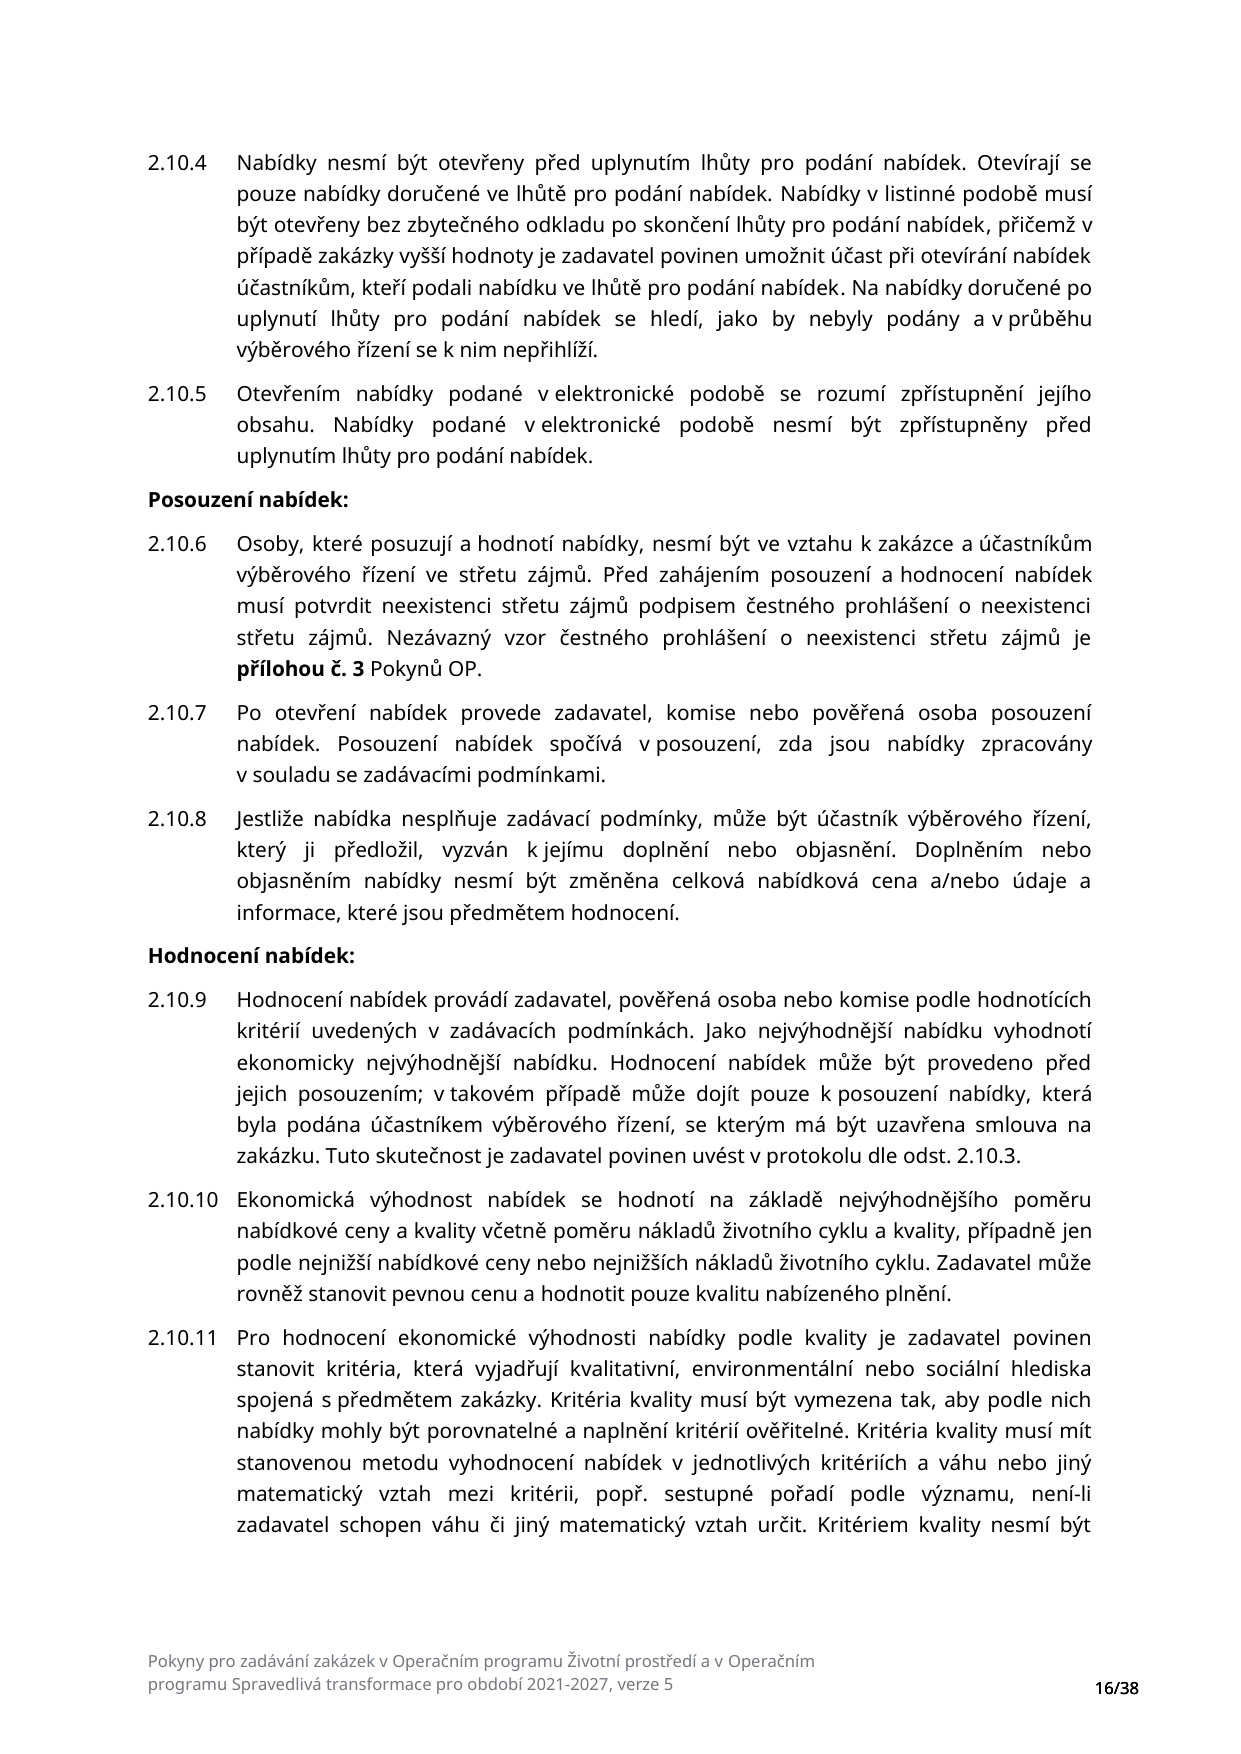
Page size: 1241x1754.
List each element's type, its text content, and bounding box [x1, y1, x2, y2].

list Osoby, které posuzují a hodnotí nabídky, nesmí být ve vztahu k zakázce a účastníkům výběrového řízení ve střetu zájmů. Před zahájením posouzení a hodnocení nabídek musí potvrdit neexistenci střetu zájmů podpisem čestného prohlášení o neexistenci střetu zájmů. Nezávazný vzor čestného prohlášení o neexistenci střetu zájmů je přílohou č. 3 Pokynů OP. [148, 529, 1092, 682]
list Hodnocení nabídek provádí zadavatel, pověřená osoba nebo komise podle hodnotících kritérií uvedených v zadávacích podmínkách. Jako nejvýhodnější nabídku vyhodnotí ekonomicky nejvýhodnější nabídku. Hodnocení nabídek může být provedeno před jejich posouzením; v takovém případě může dojít pouze k posouzení nabídky, která byla podána účastníkem výběrového řízení, se kterým má být uzavřena smlouva na zakázku. Tuto skutečnost je zadavatel povinen uvést v protokolu dle odst. 2.10.3. [148, 985, 1092, 1170]
text Hodnocení nabídek: [148, 941, 1092, 970]
list Otevřením nabídky podané v elektronické podobě se rozumí zpřístupnění jejího obsahu. Nabídky podané v elektronické podobě nesmí být zpřístupněny před uplynutím lhůty pro podání nabídek. [148, 379, 1092, 470]
list Jestliže nabídka nesplňuje zadávací podmínky, může být účastník výběrového řízení, který ji předložil, vyzván k jejímu doplnění nebo objasnění. Doplněním nebo objasněním nabídky nesmí být změněna celková nabídková cena a/nebo údaje a informace, které jsou předmětem hodnocení. [148, 804, 1092, 926]
list Po otevření nabídek provede zadavatel, komise nebo pověřená osoba posouzení nabídek. Posouzení nabídek spočívá v posouzení, zda jsou nabídky zpracovány v souladu se zadávacími podmínkami. [148, 698, 1092, 789]
text Posouzení nabídek: [148, 485, 1092, 514]
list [148, 1323, 1092, 1539]
list Nabídky nesmí být otevřeny před uplynutím lhůty pro podání nabídek. Otevírají se pouze nabídky doručené ve lhůtě pro podání nabídek. Nabídky v listinné podobě musí být otevřeny bez zbytečného odkladu po skončení lhůty pro podání nabídek, přičemž v případě zakázky vyšší hodnoty je zadavatel povinen umožnit účast při otevírání nabídek účastníkům, kteří podali nabídku ve lhůtě pro podání nabídek. Na nabídky doručené po uplynutí lhůty pro podání nabídek se hledí, jako by nebyly podány a v průběhu výběrového řízení se k nim nepřihlíží. [148, 148, 1092, 364]
list Ekonomická výhodnost nabídek se hodnotí na základě nejvýhodnějšího poměru nabídkové ceny a kvality včetně poměru nákladů životního cyklu a kvality, případně jen podle nejnižší nabídkové ceny nebo nejnižších nákladů životního cyklu. Zadavatel může rovněž stanovit pevnou cenu a hodnotit pouze kvalitu nabízeného plnění. [148, 1185, 1092, 1307]
